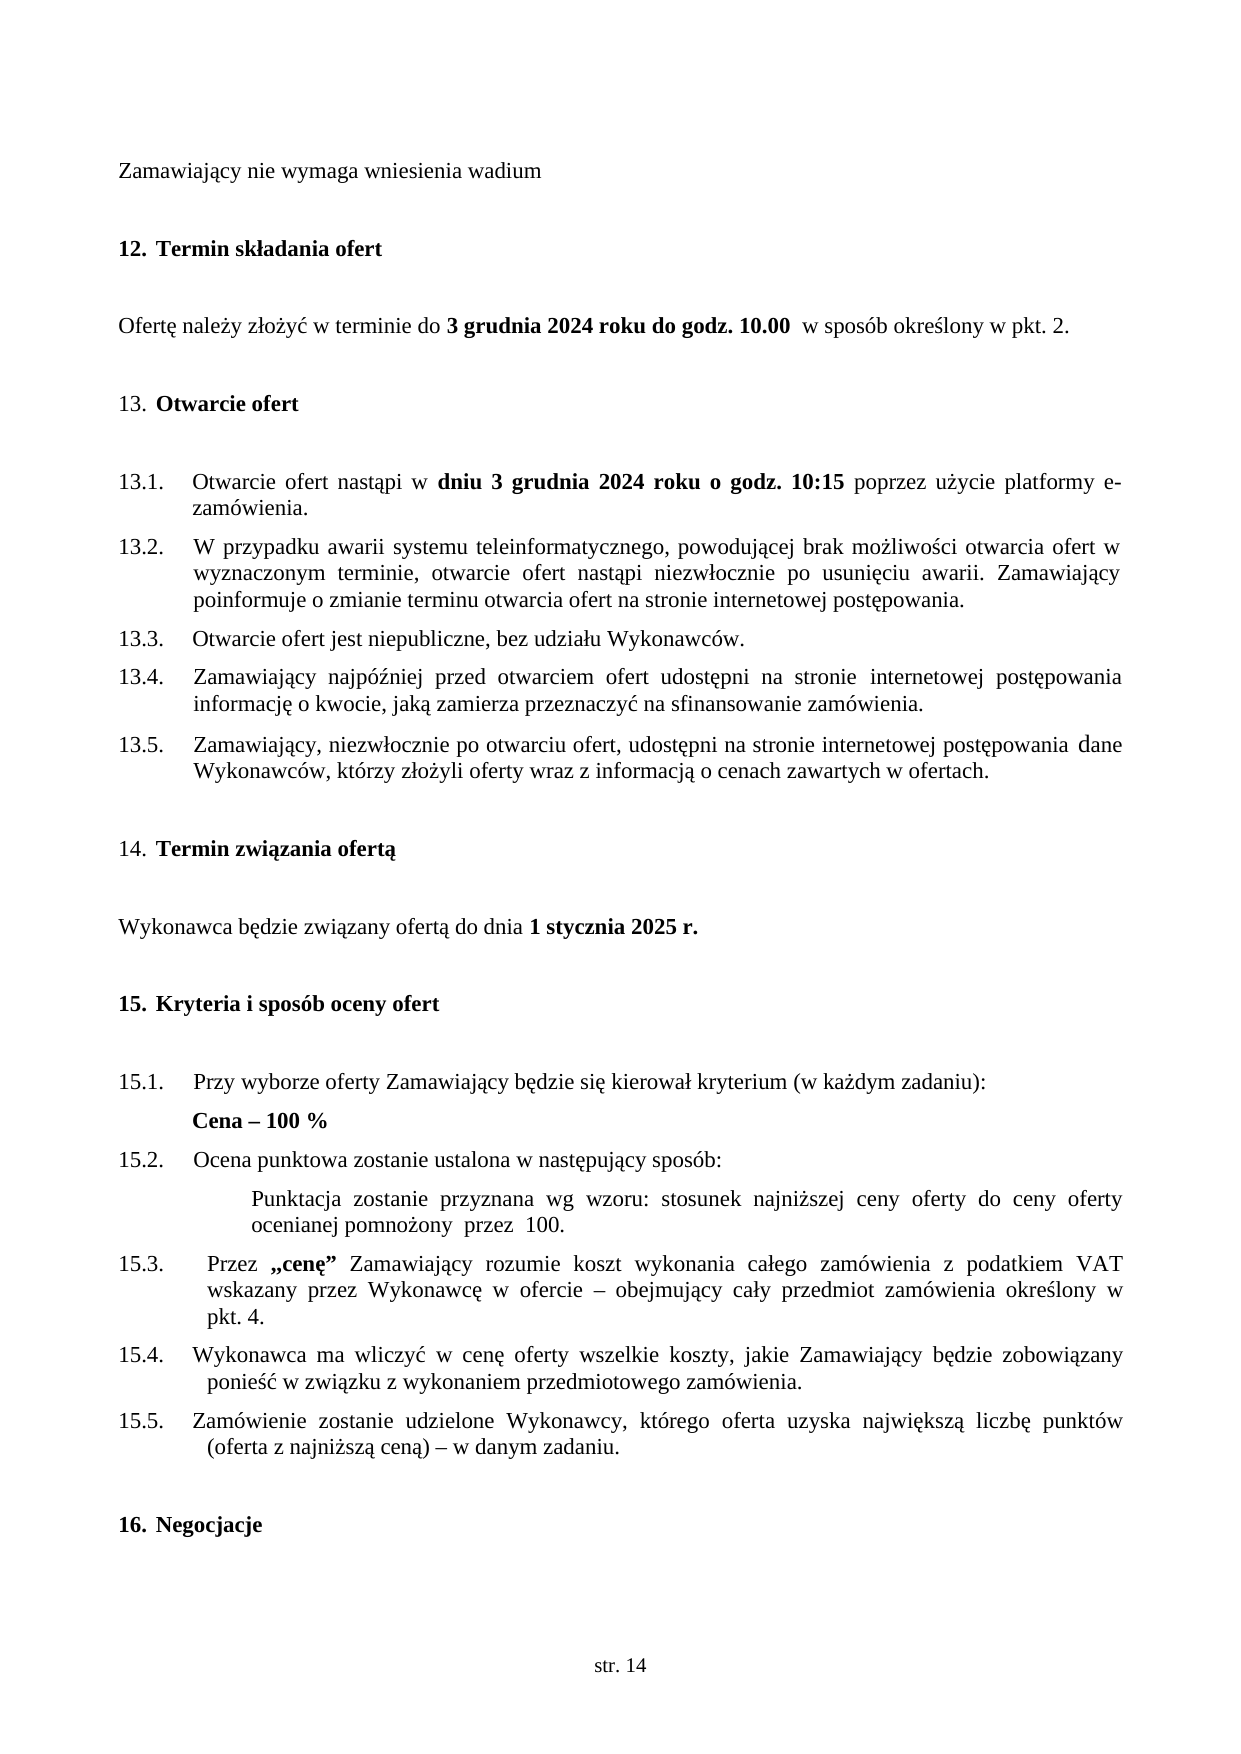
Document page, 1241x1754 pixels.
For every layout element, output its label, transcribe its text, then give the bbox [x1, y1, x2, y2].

text 15.3. Przez ,,cenę” Zamawiający rozumie koszt wykonania całego zamówienia z podatkiem VAT wskazany przez Wykonawcę w ofercie – obejmujący cały przedmiot zamówienia określony w pkt. 4. [118, 1250, 1124, 1329]
list Przy wyborze oferty Zamawiający będzie się kierował kryterium (w każdym zadaniu): [118, 1068, 1124, 1094]
list Otwarcie ofert nastąpi w dniu 3 grudnia 2024 roku o godz. 10:15 poprzez użycie platformy e-zamówienia. [118, 468, 1122, 521]
list Termin składania ofert [118, 235, 1122, 261]
list Zamawiający, niezwłocznie po otwarciu ofert, udostępni na stronie internetowej postępowania dane Wykonawców, którzy złożyli oferty wraz z informacją o cenach zawartych w ofertach. [118, 729, 1122, 784]
text Wykonawca będzie związany ofertą do dnia 1 stycznia 2025 r. [118, 913, 1122, 939]
list Negocjacje [118, 1511, 1122, 1537]
text Cena – 100 % [192, 1107, 1124, 1133]
text 15.5. Zamówienie zostanie udzielone Wykonawcy, którego oferta uzyska największą liczbę punktów (oferta z najniższą ceną) – w danym zadaniu. [118, 1407, 1124, 1459]
list Otwarcie ofert [118, 390, 1122, 416]
list Otwarcie ofert jest niepubliczne, bez udziału Wykonawców. [118, 624, 1122, 651]
text 15.4. Wykonawca ma wliczyć w cenę oferty wszelkie koszty, jakie Zamawiający będzie zobowiązany ponieść w związku z wykonaniem przedmiotowego zamówienia. [118, 1342, 1124, 1394]
list Kryteria i sposób oceny ofert [118, 991, 1122, 1017]
list W przypadku awarii systemu teleinformatycznego, powodującej brak możliwości otwarcia ofert w wyznaczonym terminie, otwarcie ofert nastąpi niezwłocznie po usunięciu awarii. Zamawiający poinformuje o zmianie terminu otwarcia ofert na stronie internetowej postępowania. [118, 533, 1122, 612]
list Termin związania ofertą [118, 835, 1122, 861]
text Zamawiający nie wymaga wniesienia wadium [118, 157, 1122, 183]
list Zamawiający najpóźniej przed otwarciem ofert udostępni na stronie internetowej postępowania informację o kwocie, jaką zamierza przeznaczyć na sfinansowanie zamówienia. [118, 663, 1122, 716]
text Punktacja zostanie przyznana wg wzoru: stosunek najniższej ceny oferty do ceny oferty ocenianej pomnożony przez 100. [251, 1185, 1124, 1237]
text Ofertę należy złożyć w terminie do 3 grudnia 2024 roku do godz. 10.00 w sposób określony w pkt. 2. [118, 312, 1122, 339]
list Ocena punktowa zostanie ustalona w następujący sposób: [118, 1146, 1124, 1172]
